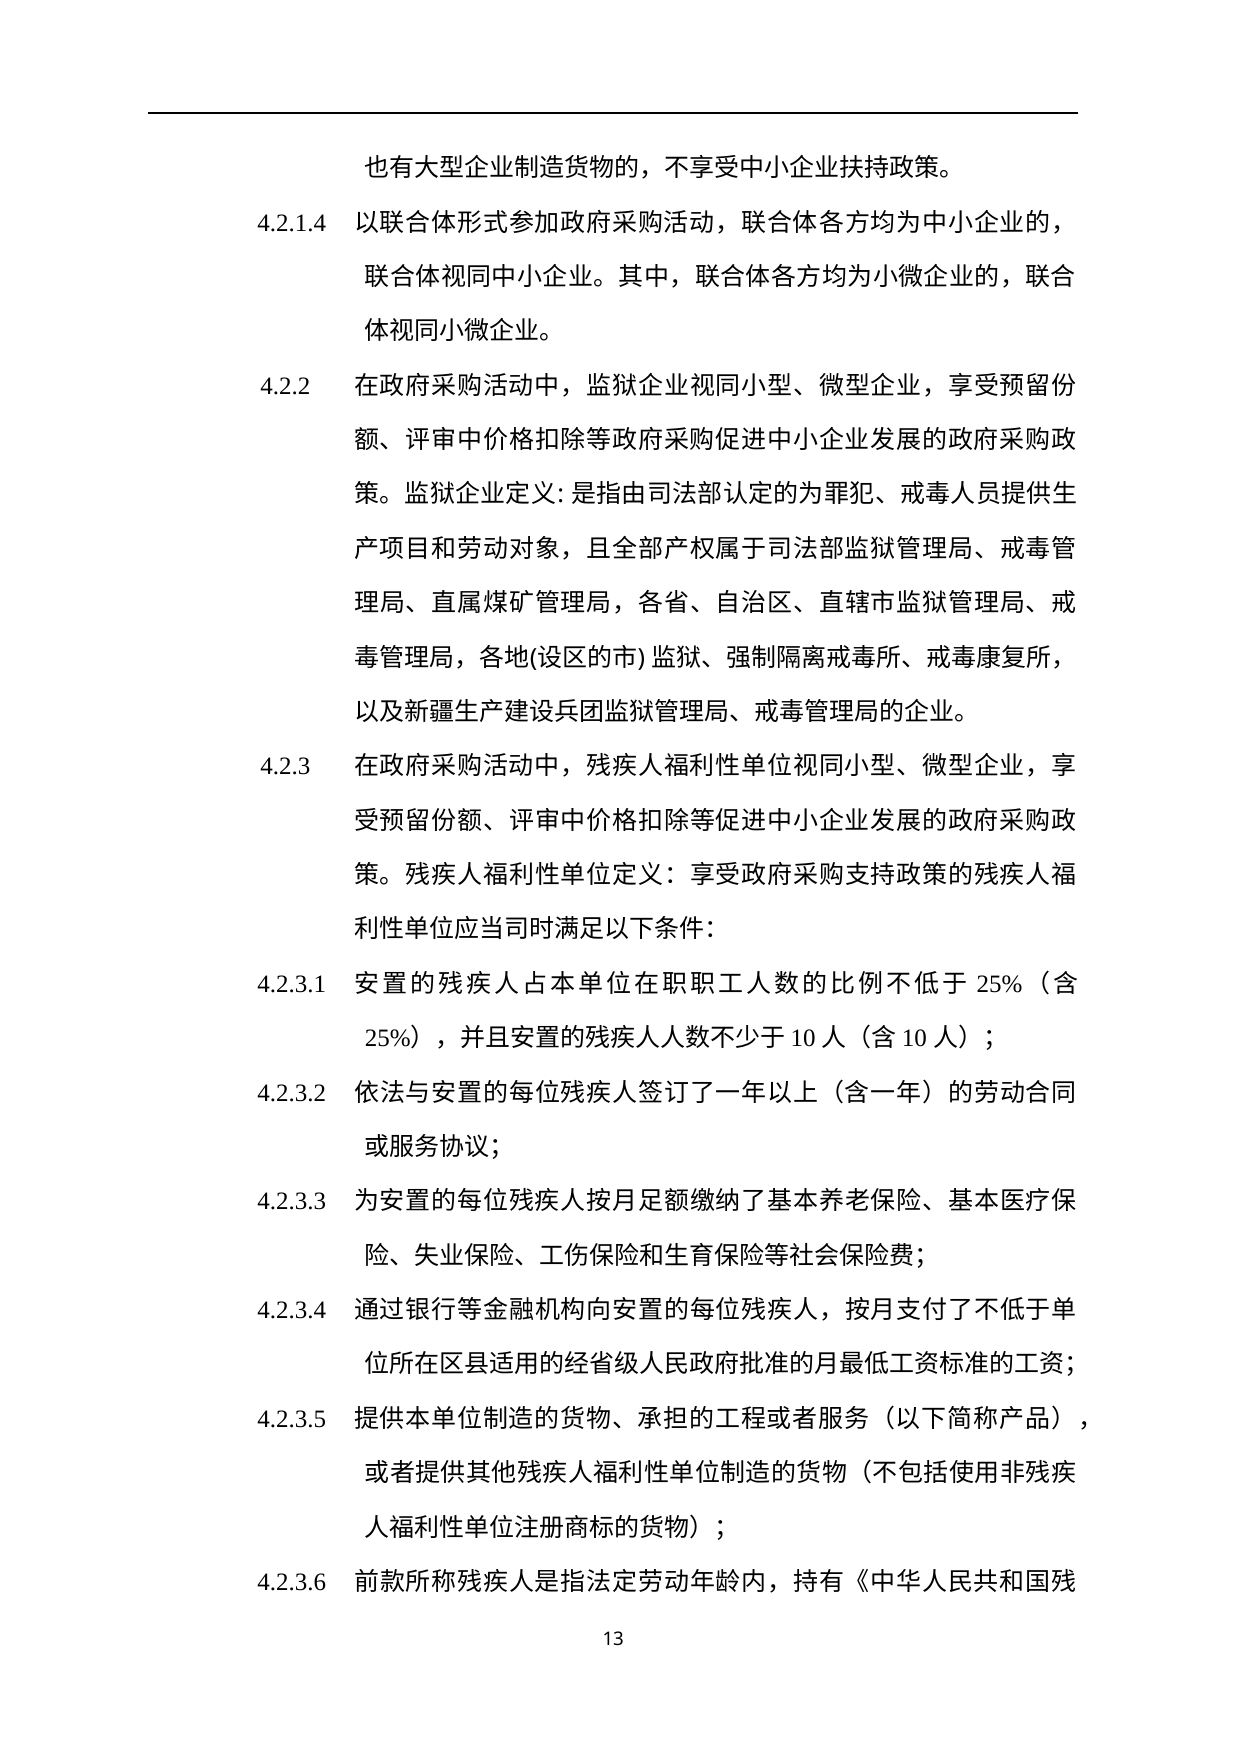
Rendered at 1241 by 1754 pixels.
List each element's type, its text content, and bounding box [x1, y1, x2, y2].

list 通过银行等金融机构向安置的每位残疾人，按月支付了不低于单位所在区县适用的经省级人民政府批准的月最低工资标准的工资； [257, 1289, 1078, 1380]
list 依法与安置的每位残疾人签订了一年以上（含一年）的劳动合同或服务协议； [257, 1072, 1078, 1163]
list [257, 1561, 1078, 1598]
list 提供本单位制造的货物、承担的工程或者服务（以下简称产品），或者提供其他残疾人福利性单位制造的货物（不包括使用非残疾人福利性单位注册商标的货物）； [257, 1398, 1078, 1543]
list 在政府采购活动中，监狱企业视同小型、微型企业，享受预留份额、评审中价格扣除等政府采购促进中小企业发展的政府采购政策。监狱企业定义: 是指由司法部认定的为罪犯、戒毒人员提供生产项目和劳动对象，且全部产权属于司法部监狱管理局、戒毒管理局、直属煤矿管理局，各省、自治区、直辖市监狱管理局、戒毒管理局，各地(设区的市) 监狱、强制隔离戒毒所、戒毒康复所，以及新疆生产建设兵团监狱管理局、戒毒管理局的企业。 [260, 365, 1078, 728]
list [257, 148, 1078, 184]
list 为安置的每位残疾人按月足额缴纳了基本养老保险、基本医疗保险、失业保险、工伤保险和生育保险等社会保险费； [257, 1181, 1078, 1271]
list 安置的残疾人占本单位在职职工人数的比例不低于25%（含25%），并且安置的残疾人人数不少于10 人（含10 人）； [257, 963, 1078, 1054]
list 在政府采购活动中，残疾人福利性单位视同小型、微型企业，享受预留份额、评审中价格扣除等促进中小企业发展的政府采购政策。残疾人福利性单位定义：享受政府采购支持政策的残疾人福利性单位应当司时满足以下条件： [260, 746, 1078, 945]
list 以联合体形式参加政府采购活动，联合体各方均为中小企业的，联合体视同中小企业。其中，联合体各方均为小微企业的，联合体视同小微企业。 [257, 202, 1078, 347]
